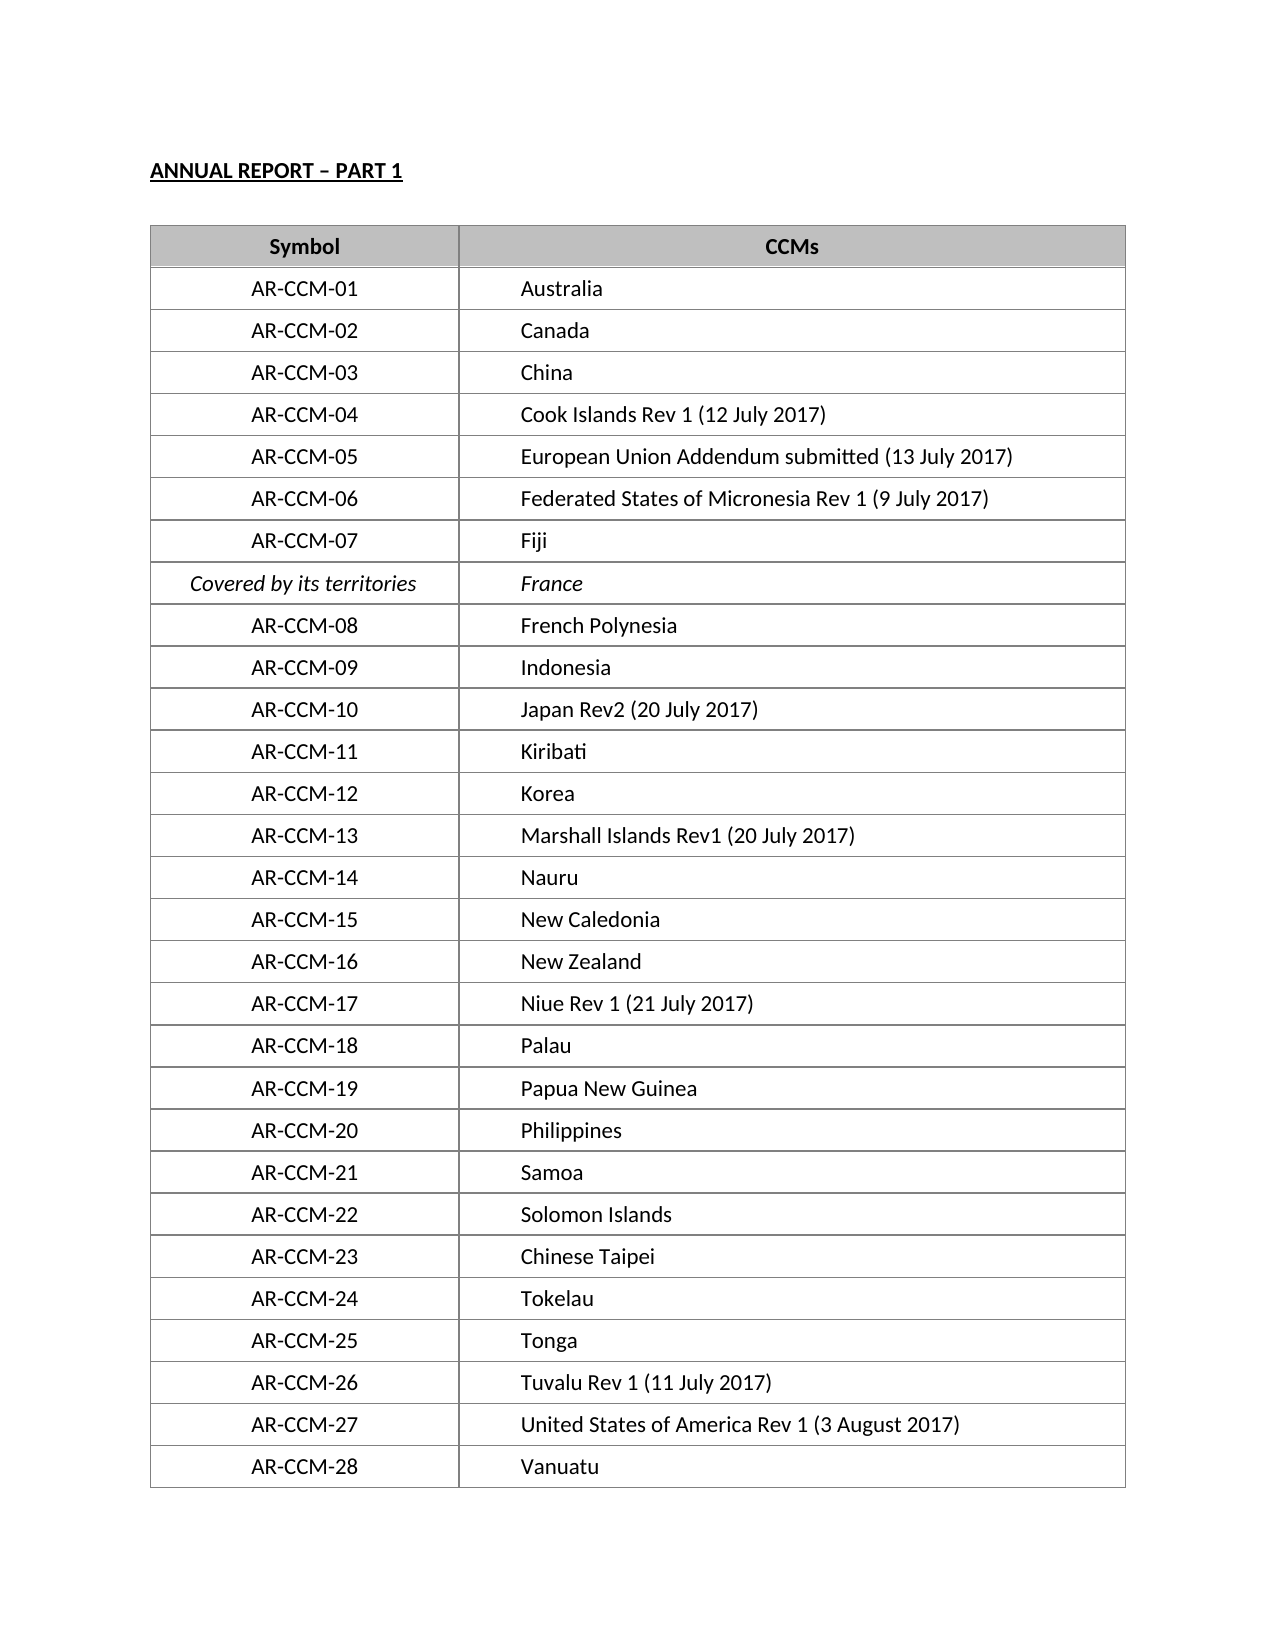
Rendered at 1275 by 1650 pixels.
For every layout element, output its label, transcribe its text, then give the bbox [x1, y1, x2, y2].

table_cell AR-CCM-07 [151, 521, 458, 561]
table_cell AR-CCM-25 [151, 1320, 458, 1361]
table_cell AR-CCM-03 [151, 352, 458, 393]
table_cell AR-CCM-13 [151, 815, 458, 856]
table_cell Canada [460, 310, 1125, 351]
table_cell China [460, 352, 1125, 393]
table_cell Covered by its territories [151, 563, 458, 603]
table_cell Tuvalu Rev 1 (11 July 2017) [460, 1362, 1125, 1403]
table_cell AR-CCM-26 [151, 1362, 458, 1403]
table_cell AR-CCM-22 [151, 1194, 458, 1234]
table_cell AR-CCM-16 [151, 941, 458, 982]
table_cell Samoa [460, 1152, 1125, 1192]
table_cell AR-CCM-24 [151, 1278, 458, 1318]
table_cell AR-CCM-14 [151, 857, 458, 898]
table_cell Korea [460, 773, 1125, 813]
table_cell Vanuatu [460, 1446, 1125, 1487]
table_cell AR-CCM-27 [151, 1404, 458, 1445]
table_cell AR-CCM-15 [151, 899, 458, 940]
table_cell Japan Rev2 (20 July 2017) [460, 689, 1125, 729]
table_cell New Caledonia [460, 899, 1125, 940]
table_cell AR-CCM-05 [151, 436, 458, 477]
table_cell Indonesia [460, 647, 1125, 687]
table_cell AR-CCM-28 [151, 1446, 458, 1487]
table_cell AR-CCM-01 [151, 268, 458, 308]
table_cell Tonga [460, 1320, 1125, 1361]
table_cell AR-CCM-10 [151, 689, 458, 729]
table_cell AR-CCM-12 [151, 773, 458, 813]
table_cell AR-CCM-19 [151, 1068, 458, 1108]
table_cell Philippines [460, 1110, 1125, 1150]
table_header CCMs [460, 226, 1125, 266]
table_cell Palau [460, 1026, 1125, 1066]
table_cell French Polynesia [460, 605, 1125, 645]
table_cell Solomon Islands [460, 1194, 1125, 1234]
table_cell AR-CCM-18 [151, 1026, 458, 1066]
table_cell United States of America Rev 1 (3 August 2017) [460, 1404, 1125, 1445]
table_cell AR-CCM-23 [151, 1236, 458, 1276]
table_cell AR-CCM-09 [151, 647, 458, 687]
text ANNUAL REPORT – PART 1 [150, 156, 1125, 184]
table_cell AR-CCM-20 [151, 1110, 458, 1150]
table_cell France [460, 563, 1125, 603]
table_cell AR-CCM-11 [151, 731, 458, 771]
table_cell AR-CCM-21 [151, 1152, 458, 1192]
table_cell Papua New Guinea [460, 1068, 1125, 1108]
table_cell Australia [460, 268, 1125, 308]
table_cell Federated States of Micronesia Rev 1 (9 July 2017) [460, 478, 1125, 519]
table_cell Tokelau [460, 1278, 1125, 1318]
table_cell Cook Islands Rev 1 (12 July 2017) [460, 394, 1125, 435]
table_header Symbol [151, 226, 458, 266]
table_cell European Union Addendum submitted (13 July 2017) [460, 436, 1125, 477]
table_cell Nauru [460, 857, 1125, 898]
table_cell Fiji [460, 521, 1125, 561]
table_cell AR-CCM-08 [151, 605, 458, 645]
table_cell New Zealand [460, 941, 1125, 982]
table_cell AR-CCM-06 [151, 478, 458, 519]
table_cell AR-CCM-02 [151, 310, 458, 351]
table_cell AR-CCM-04 [151, 394, 458, 435]
table_cell AR-CCM-17 [151, 983, 458, 1024]
table_cell Chinese Taipei [460, 1236, 1125, 1276]
table_cell Niue Rev 1 (21 July 2017) [460, 983, 1125, 1024]
table_cell Kiribati [460, 731, 1125, 771]
table_cell Marshall Islands Rev1 (20 July 2017) [460, 815, 1125, 856]
